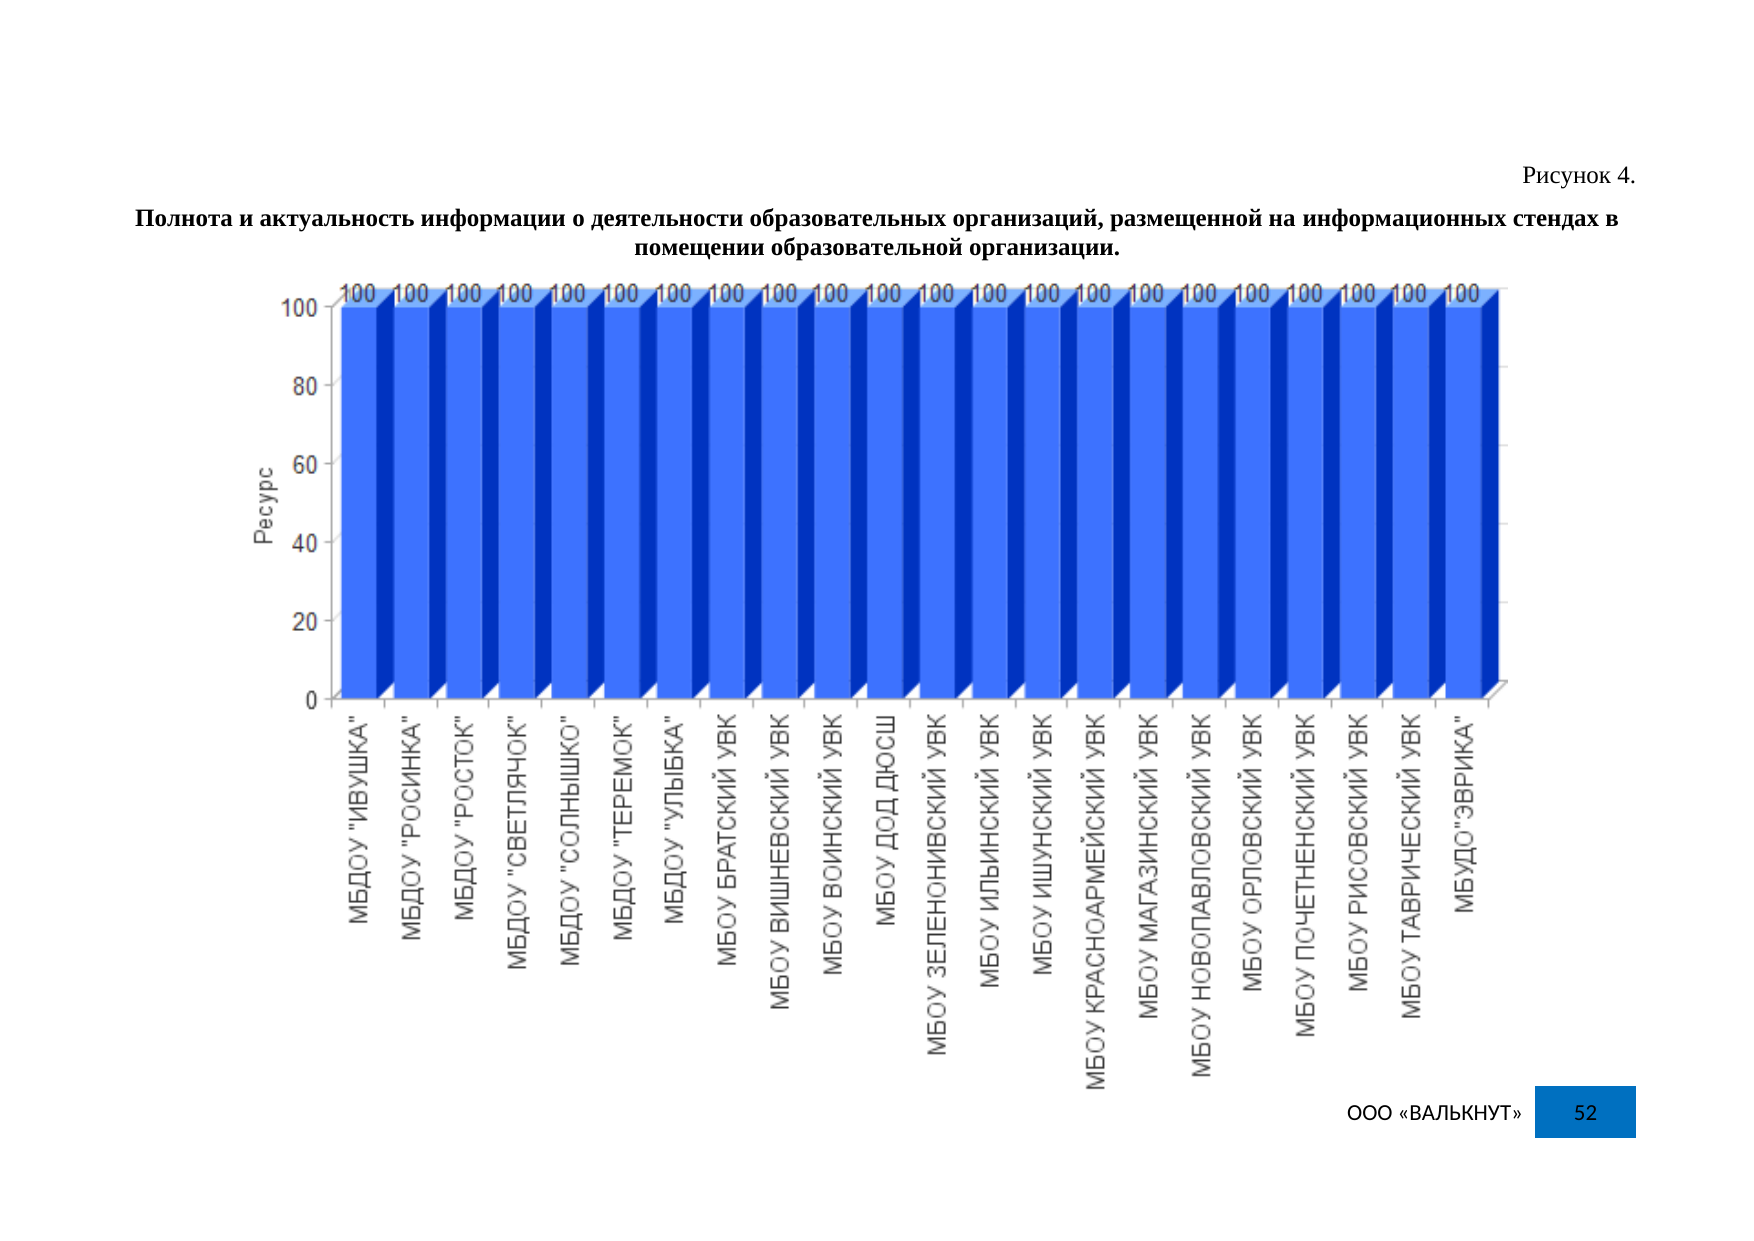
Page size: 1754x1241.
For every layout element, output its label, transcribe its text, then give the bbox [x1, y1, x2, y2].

text Рисунок 4. [118, 160, 1636, 189]
picture [249, 275, 1508, 1091]
text Полнота и актуальность информации о деятельности образовательных организаций, размещенной на информационных стендах в помещении образовательной организации. [118, 203, 1636, 261]
